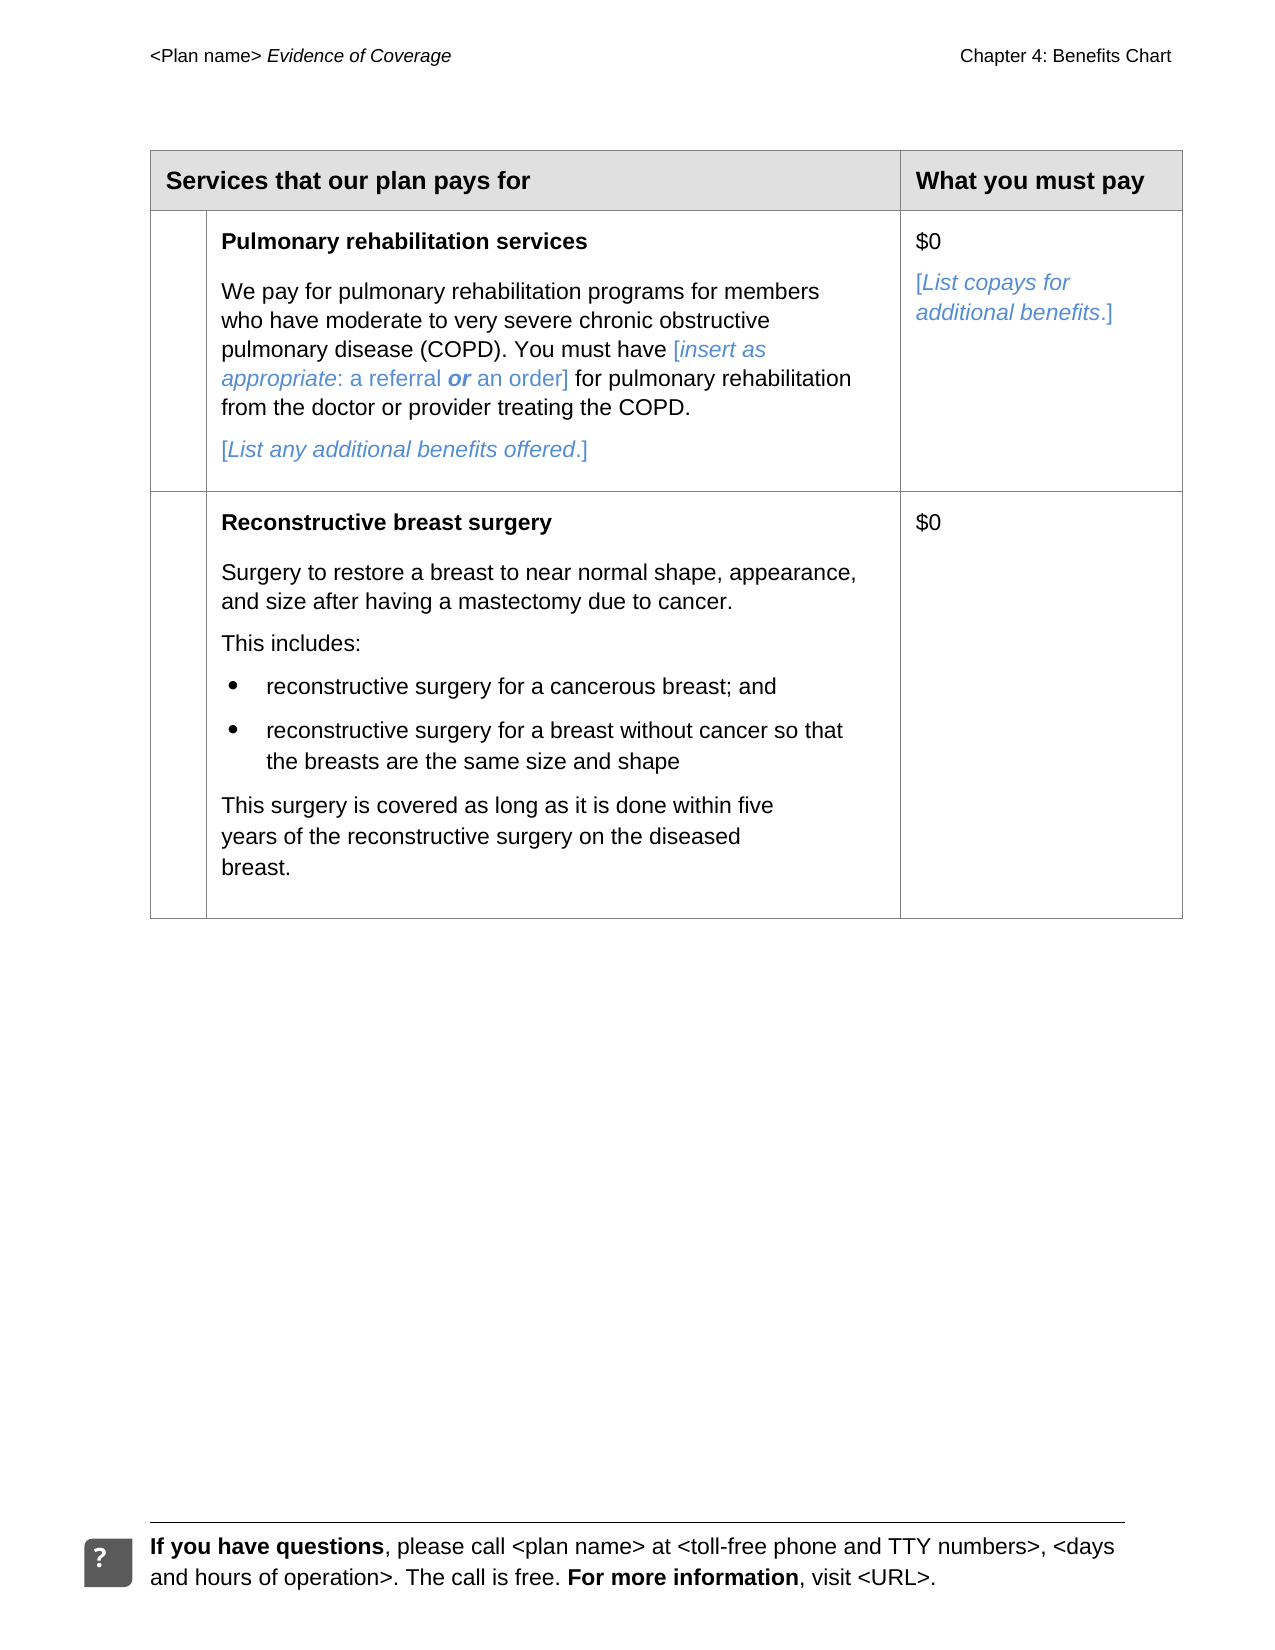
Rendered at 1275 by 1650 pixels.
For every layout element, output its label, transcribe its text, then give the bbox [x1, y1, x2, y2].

table_cell $0 [List copays for additional benefits.] [901, 211, 1182, 491]
table_header What you must pay [901, 151, 1182, 210]
table_cell [151, 492, 206, 918]
table_cell [151, 211, 206, 491]
table_cell Pulmonary rehabilitation services We pay for pulmonary rehabilitation programs for members who have moderate to very severe chronic obstructive pulmonary disease (COPD). You must have [insert as appropriate: a referral or an order] for pulmonary rehabilitation from the doctor or provider treating the COPD. [List any additional benefits offered.] [207, 211, 900, 491]
table_header Services that our plan pays for [151, 151, 900, 210]
table_cell Reconstructive breast surgery Surgery to restore a breast to near normal shape, appearance, and size after having a mastectomy due to cancer. This includes: reconstructive surgery for a cancerous breast; and reconstructive surgery for a breast without cancer so that the breasts are the same size and shape This surgery is covered as long as it is done within five years of the reconstructive surgery on the diseased breast. [207, 492, 900, 918]
table_cell $0 [901, 492, 1182, 918]
